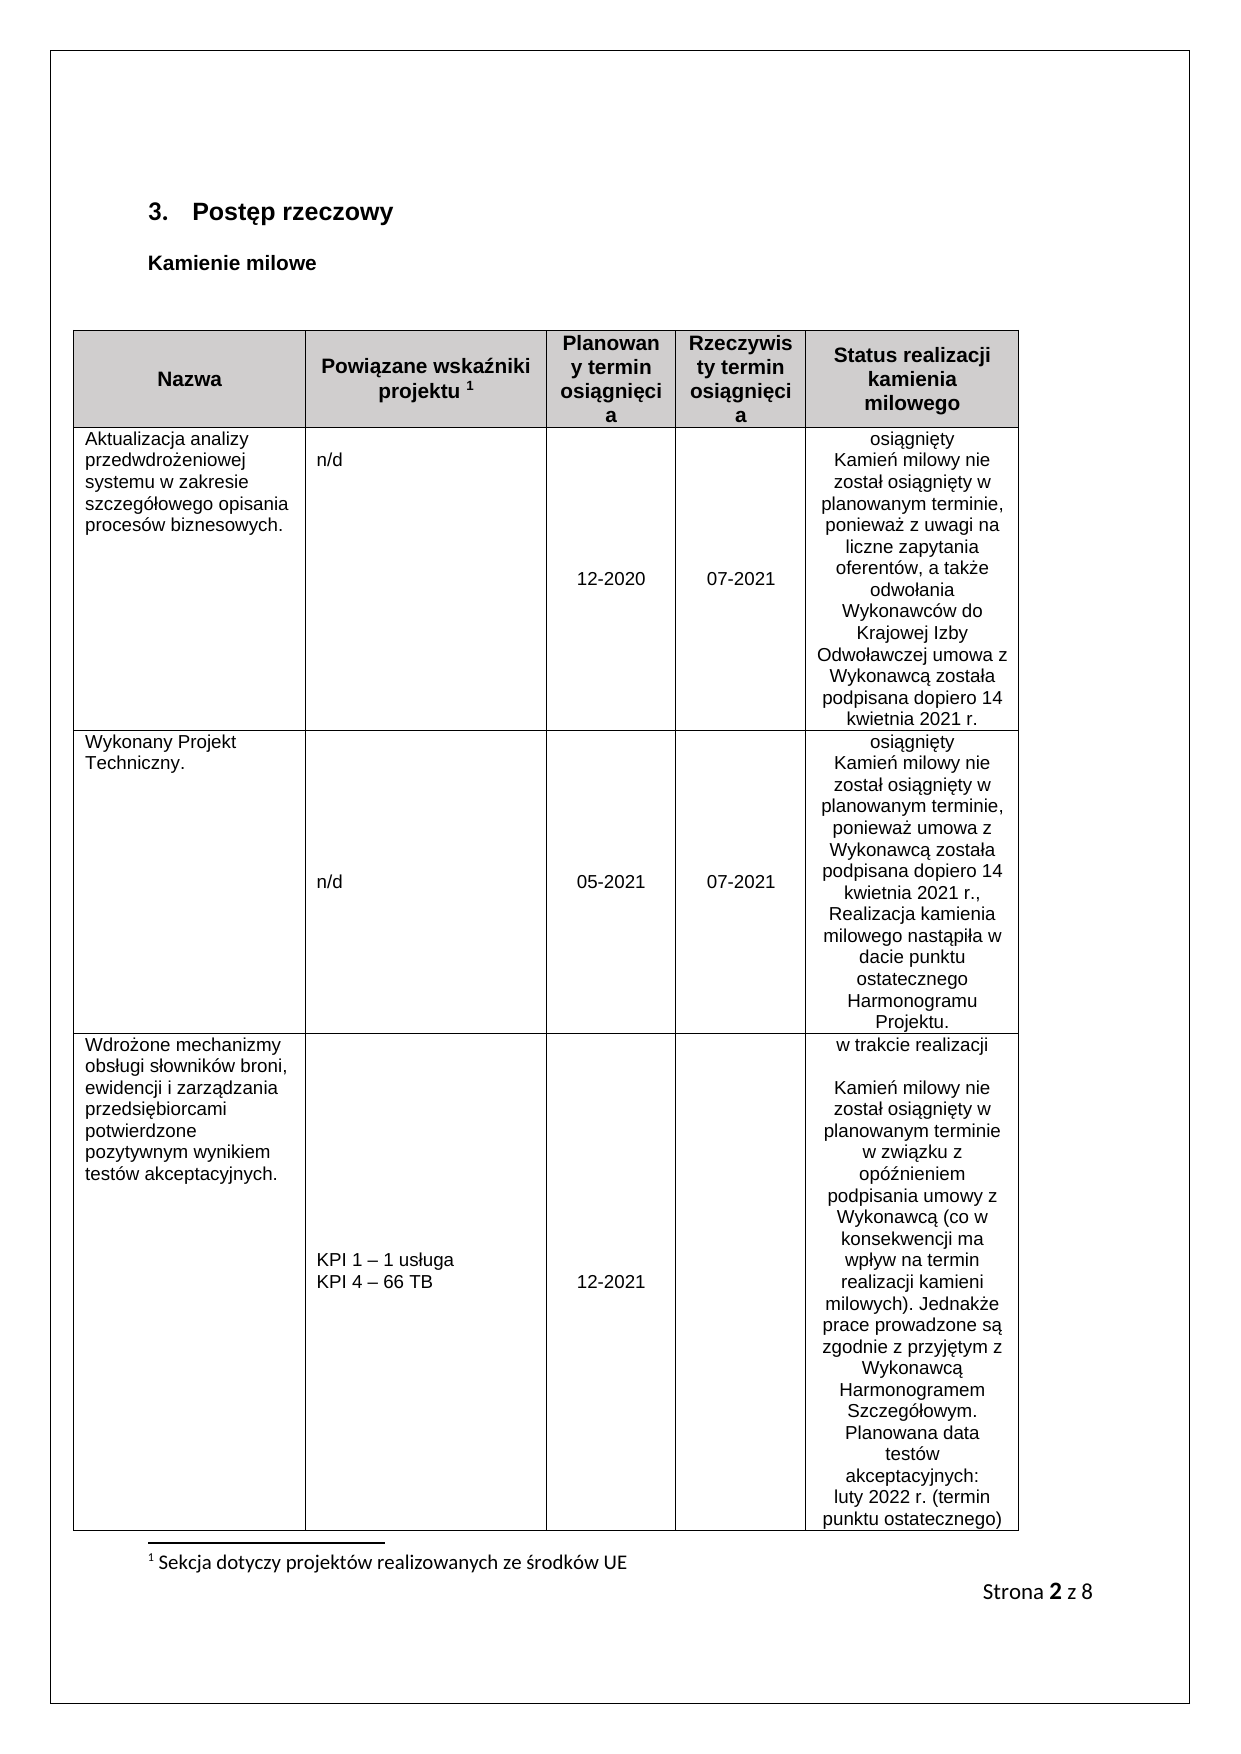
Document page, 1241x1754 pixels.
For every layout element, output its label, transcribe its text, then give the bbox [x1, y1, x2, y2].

table_cell Aktualizacja analizy przedwdrożeniowej systemu w zakresie szczegółowego opisania procesów biznesowych. [74, 428, 305, 729]
table_cell 07-2021 [676, 428, 805, 729]
table_cell n/d [306, 731, 546, 1032]
table_cell Wykonany Projekt Techniczny. [74, 731, 305, 1032]
table_cell 07-2021 [676, 731, 805, 1032]
table_header Nazwa [74, 331, 305, 427]
table_cell 12-2021 [547, 1034, 675, 1529]
table_cell w trakcie realizacji Kamień milowy nie został osiągnięty w planowanym terminie w związku z opóźnieniem podpisania umowy z Wykonawcą (co w konsekwencji ma wpływ na termin realizacji kamieni milowych). Jednakże prace prowadzone są zgodnie z przyjętym z Wykonawcą Harmonogramem Szczegółowym. Planowana data testów akceptacyjnych: luty 2022 r. (termin punktu ostatecznego) [806, 1034, 1018, 1529]
table_header Planowany termin osiągnięcia [547, 331, 675, 427]
table_cell osiągnięty Kamień milowy nie został osiągnięty w planowanym terminie, ponieważ umowa z Wykonawcą została podpisana dopiero 14 kwietnia 2021 r., Realizacja kamienia milowego nastąpiła w dacie punktu ostatecznego Harmonogramu Projektu. [806, 731, 1018, 1032]
subtitle Postęp rzeczowy [148, 194, 1093, 227]
table_cell KPI 1 – 1 usługa KPI 4 – 66 TB [306, 1034, 546, 1529]
table_header Powiązane wskaźniki projektu [306, 331, 546, 427]
table_cell n/d [306, 428, 546, 729]
text Kamienie milowe [148, 251, 1093, 275]
table_cell 12-2020 [547, 428, 675, 729]
table_cell Wdrożone mechanizmy obsługi słowników broni, ewidencji i zarządzania przedsiębiorcami potwierdzone pozytywnym wynikiem testów akceptacyjnych. [74, 1034, 305, 1529]
table_cell 05-2021 [547, 731, 675, 1032]
table_header Status realizacji kamienia milowego [806, 331, 1018, 427]
table_cell [676, 1034, 805, 1529]
table_cell osiągnięty Kamień milowy nie został osiągnięty w planowanym terminie, ponieważ z uwagi na liczne zapytania oferentów, a także odwołania Wykonawców do Krajowej Izby Odwoławczej umowa z Wykonawcą została podpisana dopiero 14 kwietnia 2021 r. [806, 428, 1018, 729]
table_header Rzeczywisty termin osiągnięcia [676, 331, 805, 427]
